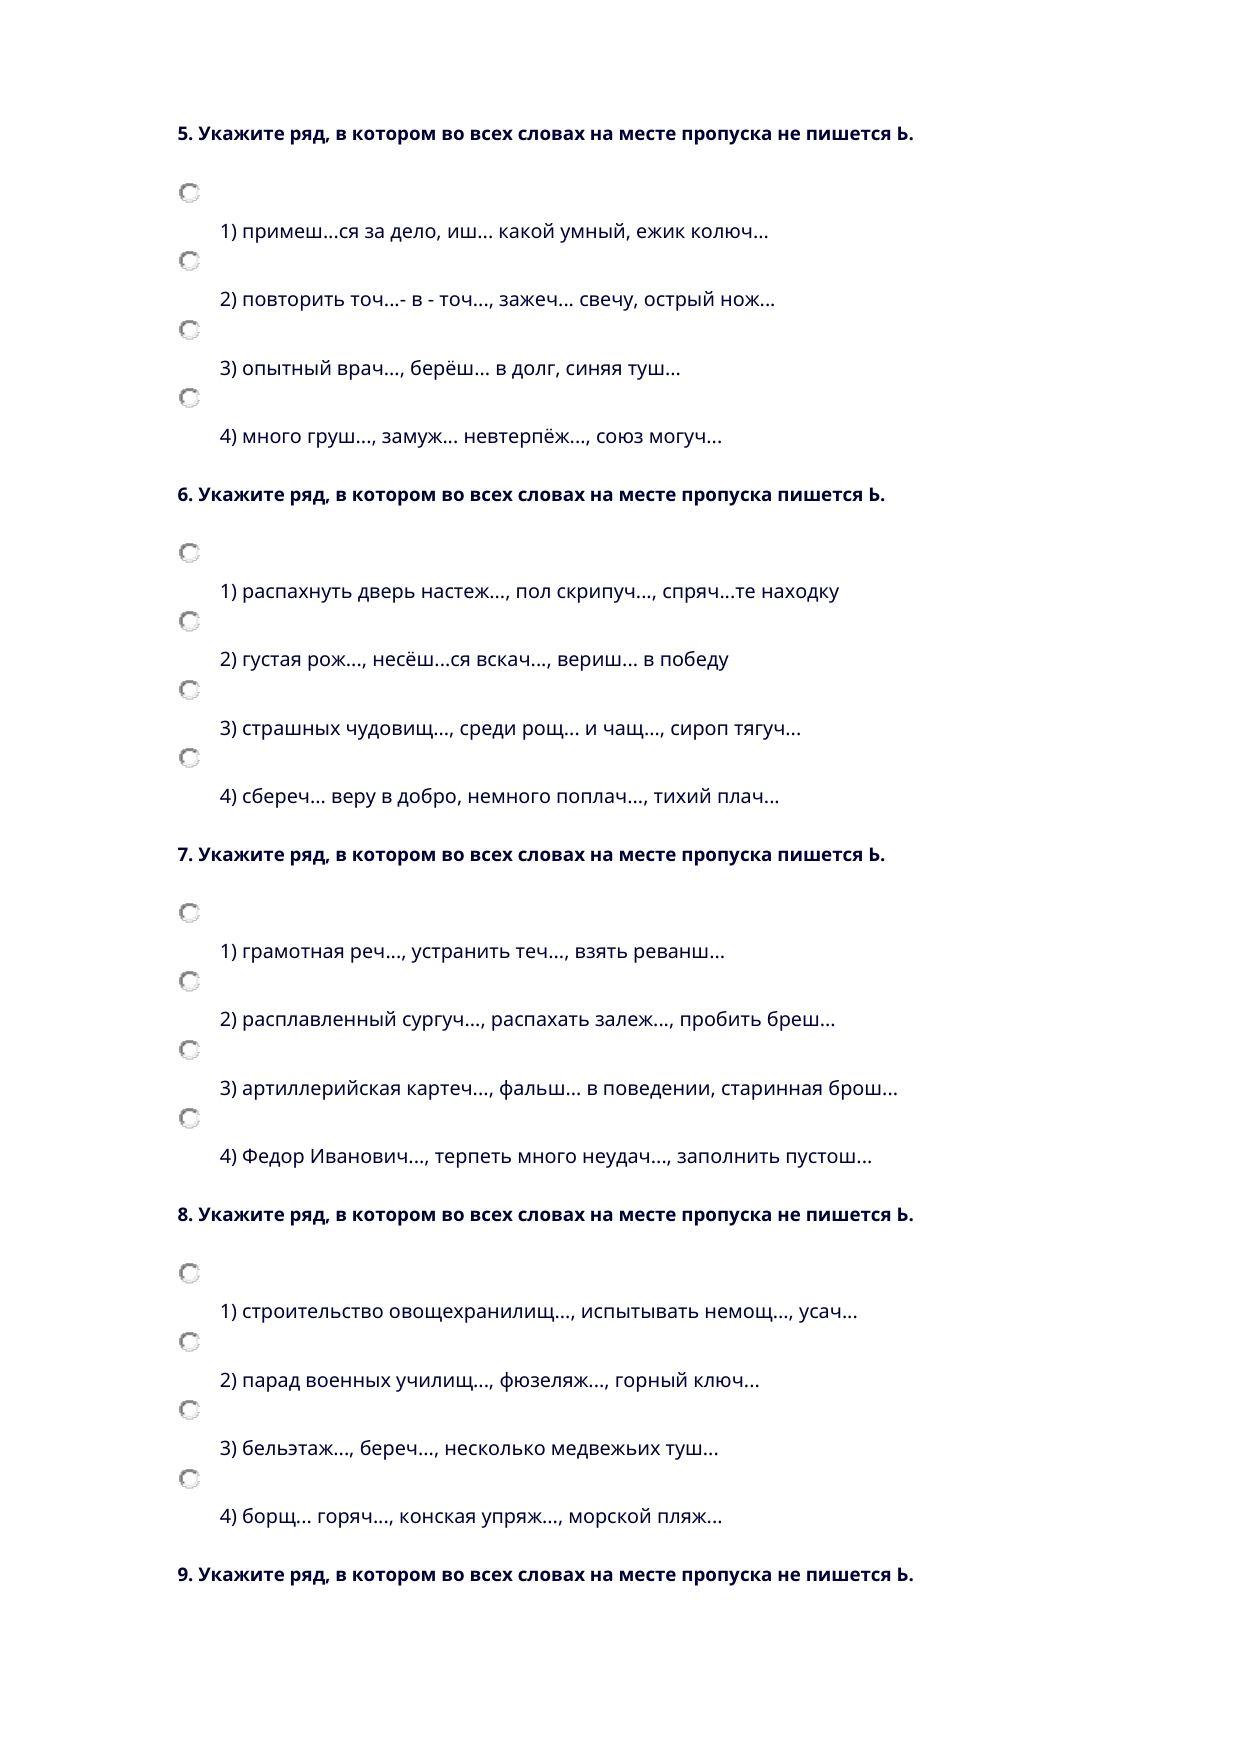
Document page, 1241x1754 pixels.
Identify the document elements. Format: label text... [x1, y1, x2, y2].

text 8. Укажите ряд, в котором во всех словах на месте пропуска не пишется Ь. [177, 1199, 1152, 1227]
text 1) строительство овощехранилищ..., испытывать немощ..., усач... 2) парад военных училищ..., фюзеляж..., горный ключ... 3) бельэтаж..., береч..., несколько медвежьих туш... 4) борщ... горяч..., конская упряж..., морской пляж... [177, 1256, 1152, 1530]
text 9. Укажите ряд, в котором во всех словах на месте пропуска не пишется Ь. [177, 1559, 1152, 1587]
text 7. Укажите ряд, в котором во всех словах на месте пропуска пишется Ь. [177, 838, 1152, 867]
text 6. Укажите ряд, в котором во всех словах на месте пропуска пишется Ь. [177, 478, 1152, 506]
text 1) распахнуть дверь настеж..., пол скрипуч..., спряч...те находку 2) густая рож..., несёш...ся вскач..., вериш... в победу 3) страшных чудовищ..., среди рощ... и чащ..., сироп тягуч... 4) сбереч... веру в добро, немного поплач..., тихий плач... [177, 536, 1152, 809]
text 1) примеш...ся за дело, иш... какой умный, ежик колюч... 2) повторить точ...- в - точ..., зажеч... свечу, острый нож... 3) опытный врач..., берёш... в долг, синяя туш... 4) много груш..., замуж... невтерпёж..., союз могуч... [177, 175, 1152, 449]
text 1) грамотная реч..., устранить теч..., взять реванш... 2) расплавленный сургуч..., распахать залеж..., пробить бреш... 3) артиллерийская картеч..., фальш... в поведении, старинная брош... 4) Федор Иванович..., терпеть много неудач..., заполнить пустош... [177, 896, 1152, 1169]
text 5. Укажите ряд, в котором во всех словах на месте пропуска не пишется Ь. [177, 118, 1152, 146]
